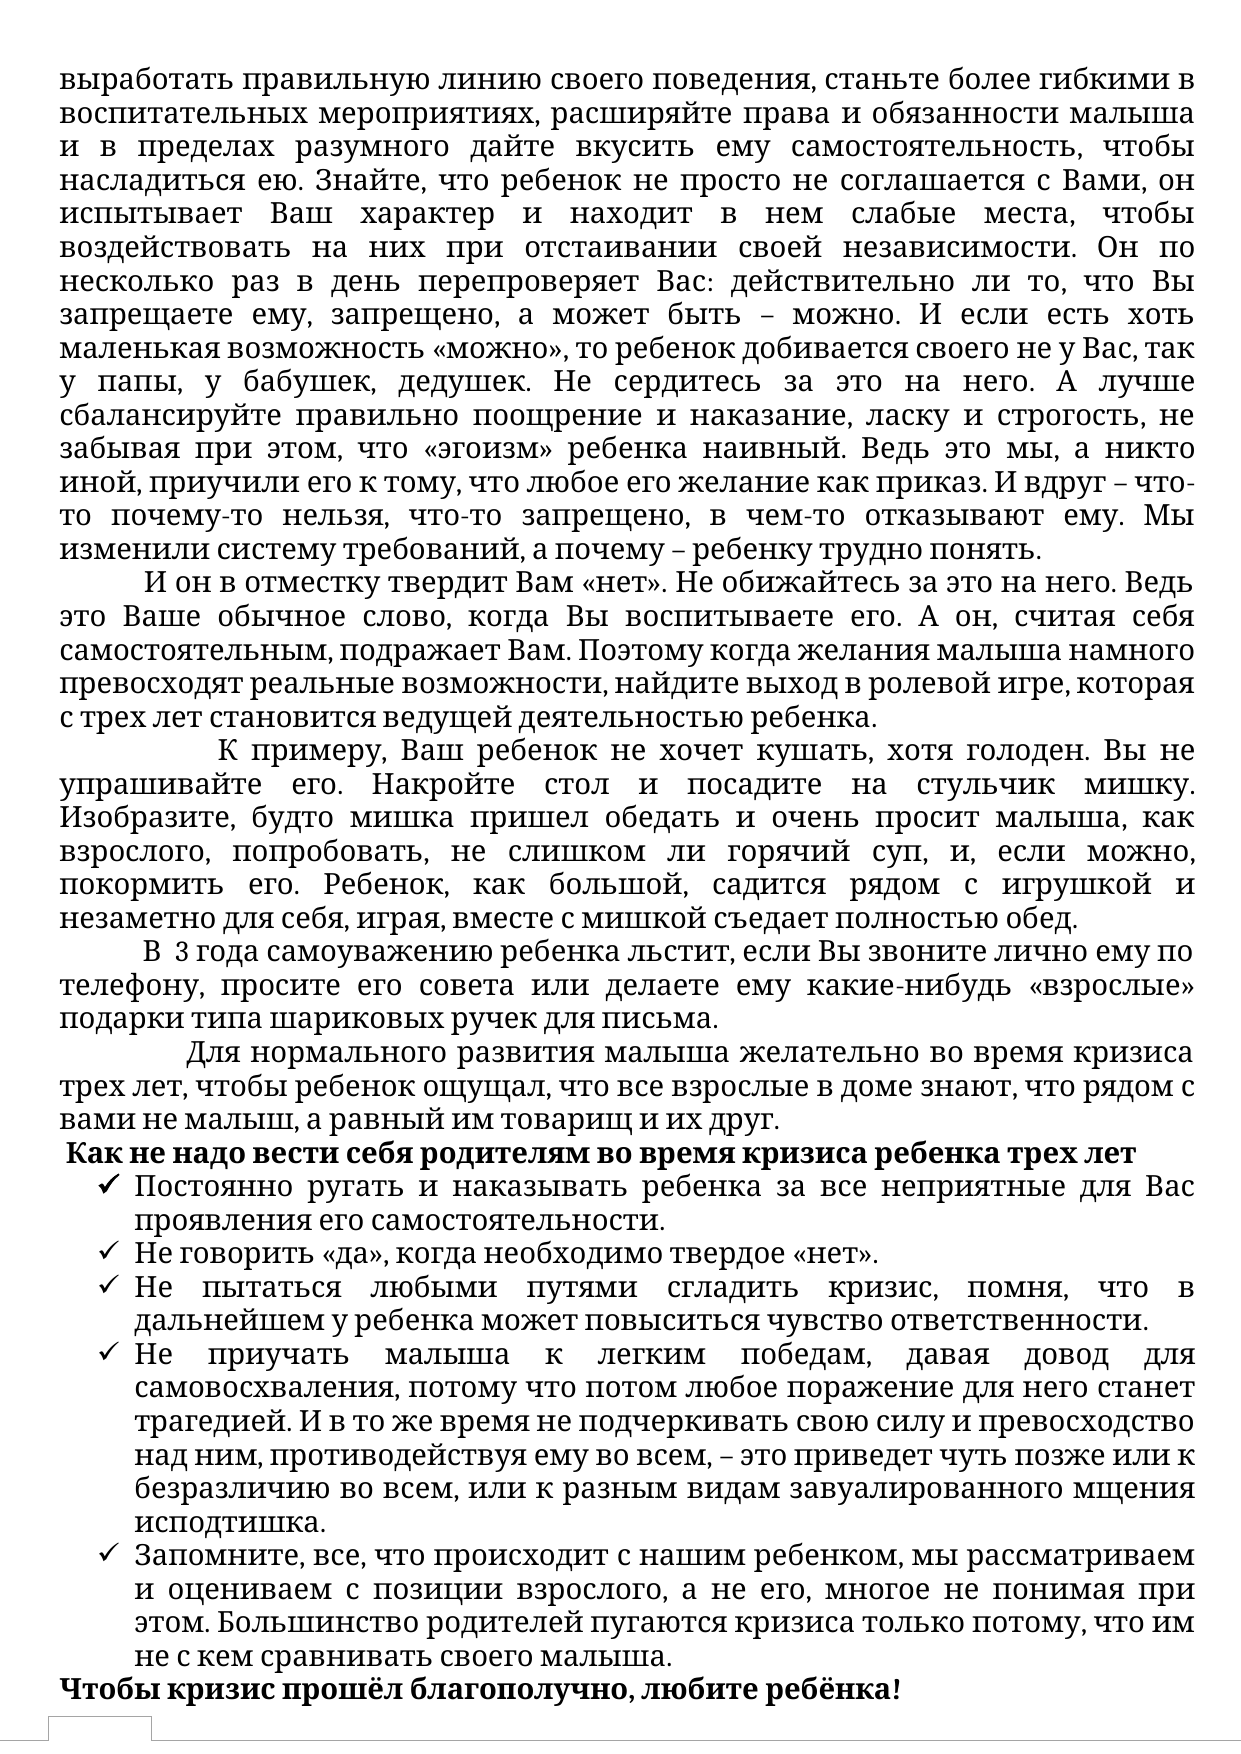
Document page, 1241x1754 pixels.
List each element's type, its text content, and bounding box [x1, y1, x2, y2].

list Не приучать малыша к легким победам, давая довод для самовосхваления, потому что потом любое поражение для него станет трагедией. И в то же время не подчеркивать свою силу и превосходство над ним, противодействуя ему во всем, – это приведет чуть позже или к безразличию во всем, или к разным видам завуалированного мщения исподтишка. [97, 1338, 1196, 1539]
list Запомните, все, что происходит с нашим ребенком, мы рассматриваем и оцениваем с позиции взрослого, а не его, многое не понимая при этом. Большинство родителей пугаются кризиса только потому, что им не с кем сравнивать своего малыша. [97, 1539, 1196, 1673]
text К примеру, Ваш ребенок не хочет кушать, хотя голоден. Вы не упрашивайте его. Накройте стол и посадите на стульчик мишку. Изобразите, будто мишка пришел обедать и очень просит малыша, как взрослого, попробовать, не слишком ли горячий суп, и, если можно, покормить его. Ребенок, как большой, садится рядом с игрушкой и незаметно для себя, играя, вместе с мишкой съедает полностью обед. [59, 734, 1196, 936]
list Не говорить «да», когда необходимо твердое «нет». [97, 1237, 1196, 1271]
text Чтобы кризис прошёл благополучно, любите ребёнка! [59, 1673, 1196, 1707]
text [59, 63, 1196, 567]
list Постоянно ругать и наказывать ребенка за все неприятные для Вас проявления его самостоятельности. [97, 1170, 1196, 1237]
list Не пытаться любыми путями сгладить кризис, помня, что в дальнейшем у ребенка может повыситься чувство ответственности. [97, 1271, 1196, 1338]
text В 3 года самоуважению ребенка льстит, если Вы звоните лично ему по телефону, просите его совета или делаете ему какие-нибудь «взрослые» подарки типа шариковых ручек для письма. [59, 936, 1196, 1036]
text Как не надо вести себя родителям во время кризиса ребенка трех лет [59, 1137, 1196, 1170]
text И он в отместку твердит Вам «нет». Не обижайтесь за это на него. Ведь это Ваше обычное слово, когда Вы воспитываете его. А он, считая себя самостоятельным, подражает Вам. Поэтому когда желания малыша намного превосходят реальные возможности, найдите выход в ролевой игре, которая с трех лет становится ведущей деятельностью ребенка. [59, 567, 1196, 734]
text Для нормального развития малыша желательно во время кризиса трех лет, чтобы ребенок ощущал, что все взрослые в доме знают, что рядом с вами не малыш, а равный им товарищ и их друг. [59, 1036, 1196, 1137]
